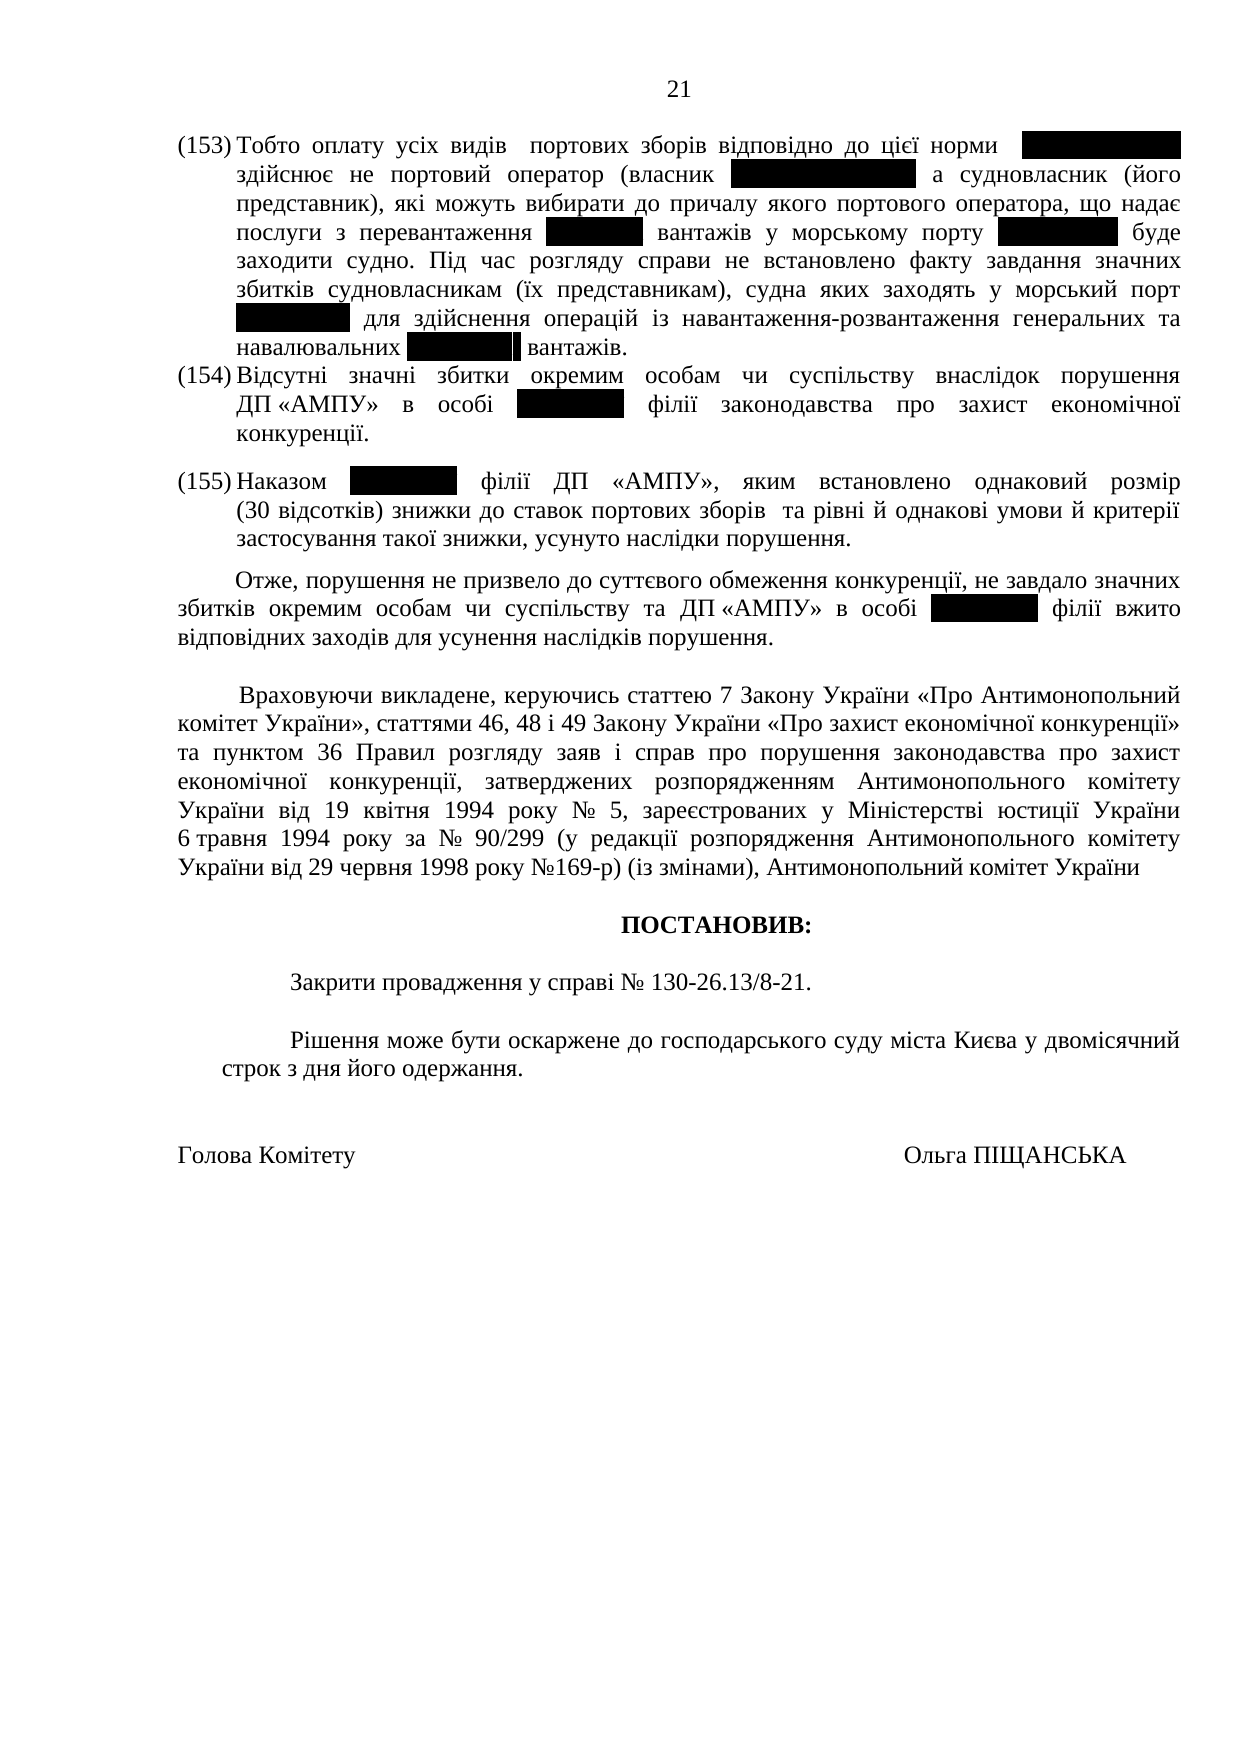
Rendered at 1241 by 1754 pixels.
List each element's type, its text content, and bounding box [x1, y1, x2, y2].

list ПОСТАНОВИВ: [252, 910, 1181, 938]
list Відсутні значні збитки окремим особам чи суспільству внаслідок порушення ДП «АМПУ» в особі Південної філії законодавства про захист економічної конкуренції. [177, 361, 1181, 447]
list Наказом Південної філії ДП «АМПУ», яким встановлено однаковий розмір (30 відсотків) знижки до ставок портових зборів та рівні й однакові умови й критерії застосування такої знижки, усунуто наслідки порушення. [177, 466, 1181, 552]
list Закрити провадження у справі № 130-26.13/8-21. [177, 967, 1181, 996]
text Враховуючи викладене, керуючись статтею 7 Закону України «Про Антимонопольний комітет України», статтями 46, 48 і 49 Закону України «Про захист економічної конкуренції» та пунктом 36 Правил розгляду заяв і справ про порушення законодавства про захист економічної конкуренції, затверджених розпорядженням Антимонопольного комітету України від 19 квітня 1994 року № 5, зареєстрованих у Міністерстві юстиції України 6 травня 1994 року за № 90/299 (у редакції розпорядження Антимонопольного комітету України від 29 червня 1998 року №169-р) (із змінами), Антимонопольний комітет України [177, 680, 1181, 881]
list Рішення може бути оскаржене до господарського суду міста Києва у двомісячний строк з дня його одержання. [222, 1025, 1181, 1082]
text Отже, порушення не призвело до суттєвого обмеження конкуренції, не завдало значних збитків окремим особам чи суспільству та ДП «АМПУ» в особі Південної філії вжито відповідних заходів для усунення наслідків порушення. [177, 565, 1181, 651]
text Голова Комітету Ольга ПІЩАНСЬКА [177, 1140, 1181, 1168]
list Тобто оплату усіх видів портових зборів відповідно до цієї норми Наказу № 316 здійснює не портовий оператор (власник причалу № 25), а судновласник (його представник), які можуть вибирати до причалу якого портового оператора, що надає послуги з перевантаження зернових вантажів у морському порту Південний, буде заходити судно. Під час розгляду справи не встановлено факту завдання значних збитків судновласникам (їх представникам), судна яких заходять у морський порт Південний для здійснення операцій із навантаження-розвантаження генеральних та навалювальних (зернових) вантажів. [177, 131, 1181, 361]
